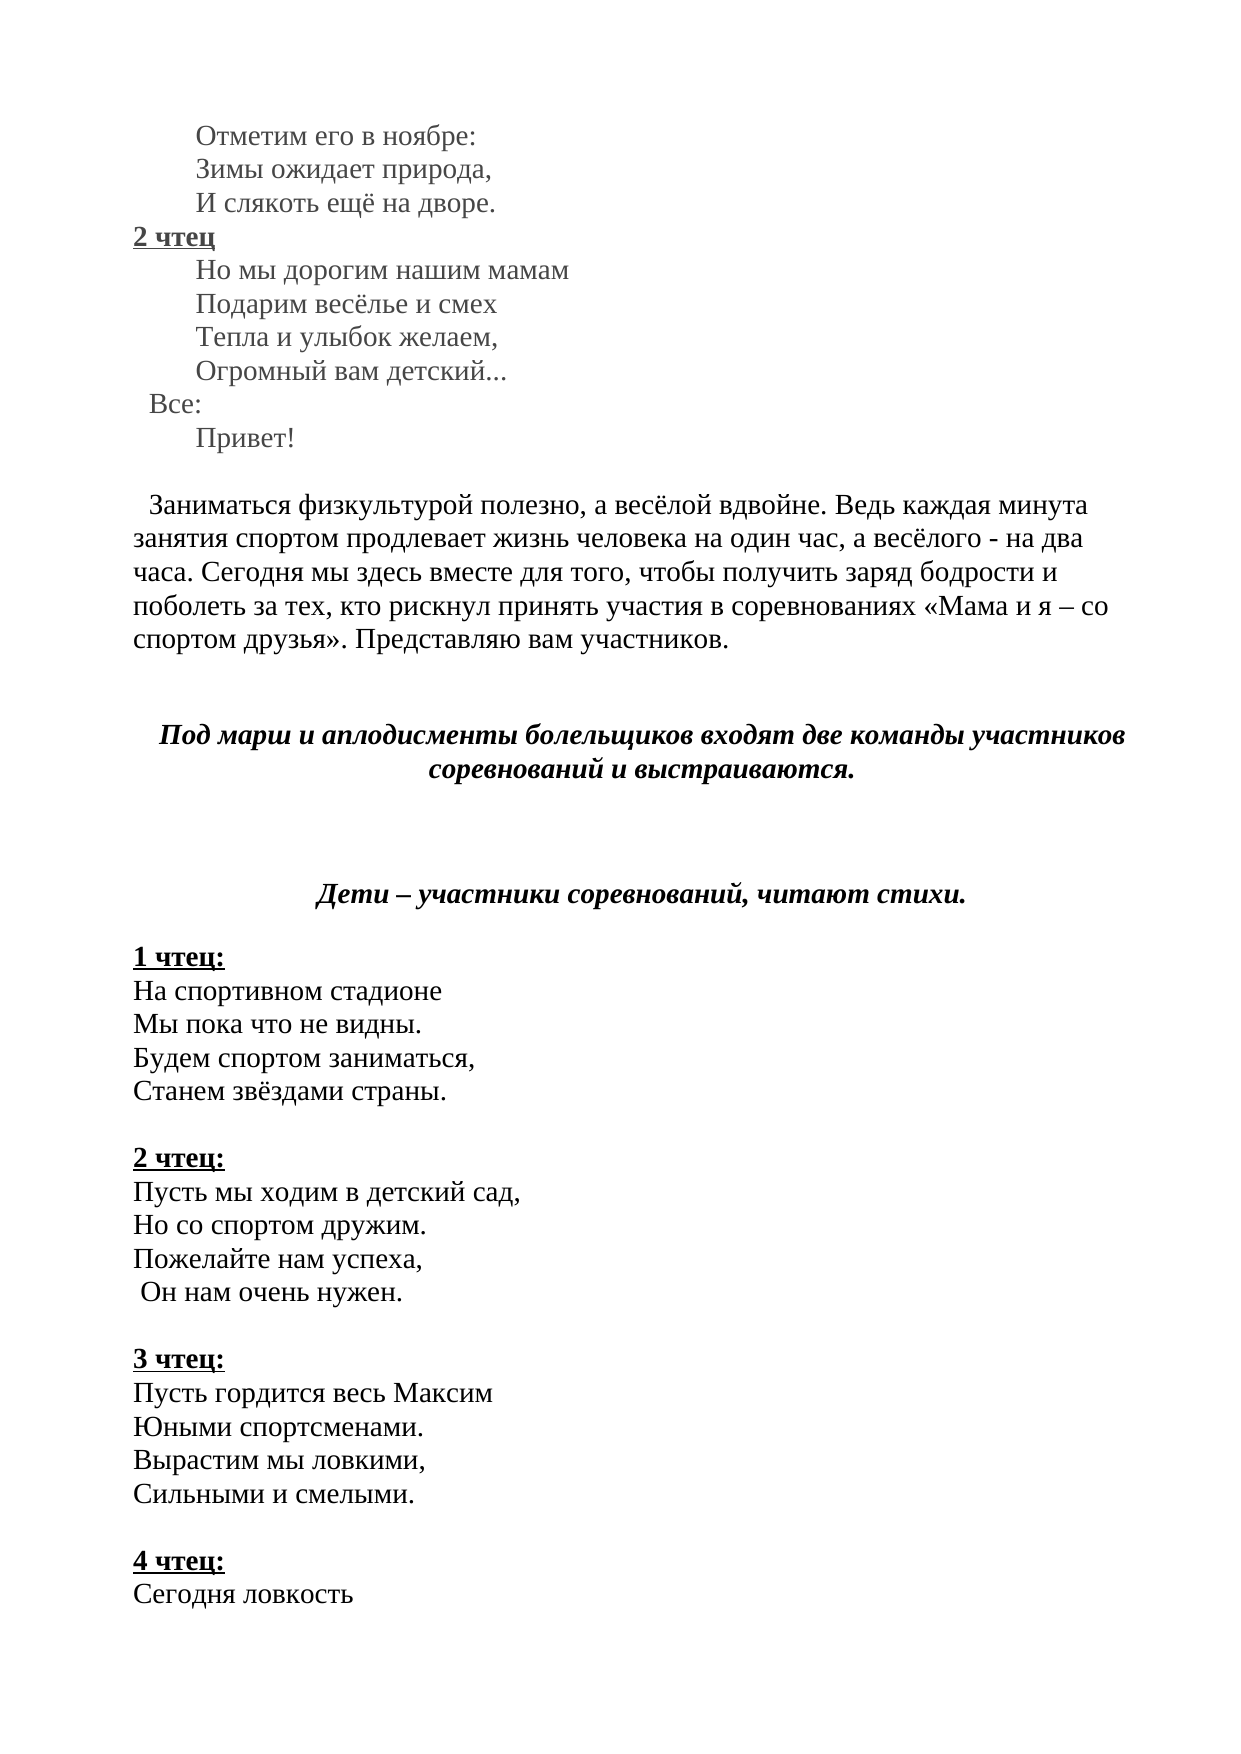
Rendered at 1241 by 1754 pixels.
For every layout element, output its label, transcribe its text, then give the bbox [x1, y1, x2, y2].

text Сильными и смелыми. [133, 1476, 1152, 1509]
text 2 чтец [133, 219, 1089, 252]
text Под марш и аплодисменты болельщиков входят две команды участников соревнований и выстраиваются. [133, 717, 1152, 784]
text Дети – участники соревнований, читают стихи. [133, 876, 1152, 910]
text Пусть гордится весь Максим [133, 1375, 1152, 1409]
text Юными спортсменами. [133, 1409, 1152, 1442]
text 3 чтец: [133, 1342, 1152, 1375]
text Заниматься физкультурой полезно, а весёлой вдвойне. Ведь каждая минута занятия спортом продлевает жизнь человека на один час, а весёлого - на два часа. Сегодня мы здесь вместе для того, чтобы получить заряд бодрости и поболеть за тех, кто рискнул принять участия в соревнованиях «Мама и я – со спортом друзья». Представляю вам участников. [133, 487, 1152, 655]
text Но со спортом дружим. [133, 1207, 1152, 1241]
text Привет! [195, 420, 1089, 453]
text Отметим его в ноябре: [195, 118, 1089, 152]
text На спортивном стадионе [133, 973, 1152, 1006]
text Но мы дорогим нашим мамам [195, 252, 1089, 286]
text 1 чтец: [133, 939, 1152, 973]
text Огромный вам детский... [195, 353, 1089, 386]
text Пусть мы ходим в детский сад, [133, 1174, 1152, 1207]
text Сегодня ловкость [133, 1576, 1152, 1610]
text Подарим весёлье и смех [195, 286, 1089, 319]
text Будем спортом заниматься, [133, 1040, 1152, 1073]
text 2 чтец: [133, 1140, 1152, 1174]
text Он нам очень нужен. [133, 1274, 1152, 1308]
text Зимы ожидает природа, [195, 152, 1089, 185]
text Тепла и улыбок желаем, [195, 319, 1089, 353]
text Пожелайте нам успеха, [133, 1241, 1152, 1274]
text 4 чтец: [133, 1543, 1152, 1576]
text Вырастим мы ловкими, [133, 1442, 1152, 1476]
text И слякоть ещё на дворе. [195, 185, 1089, 219]
text Мы пока что не видны. [133, 1006, 1152, 1040]
text Все: [133, 386, 1152, 420]
text Станем звёздами страны. [133, 1073, 1152, 1107]
